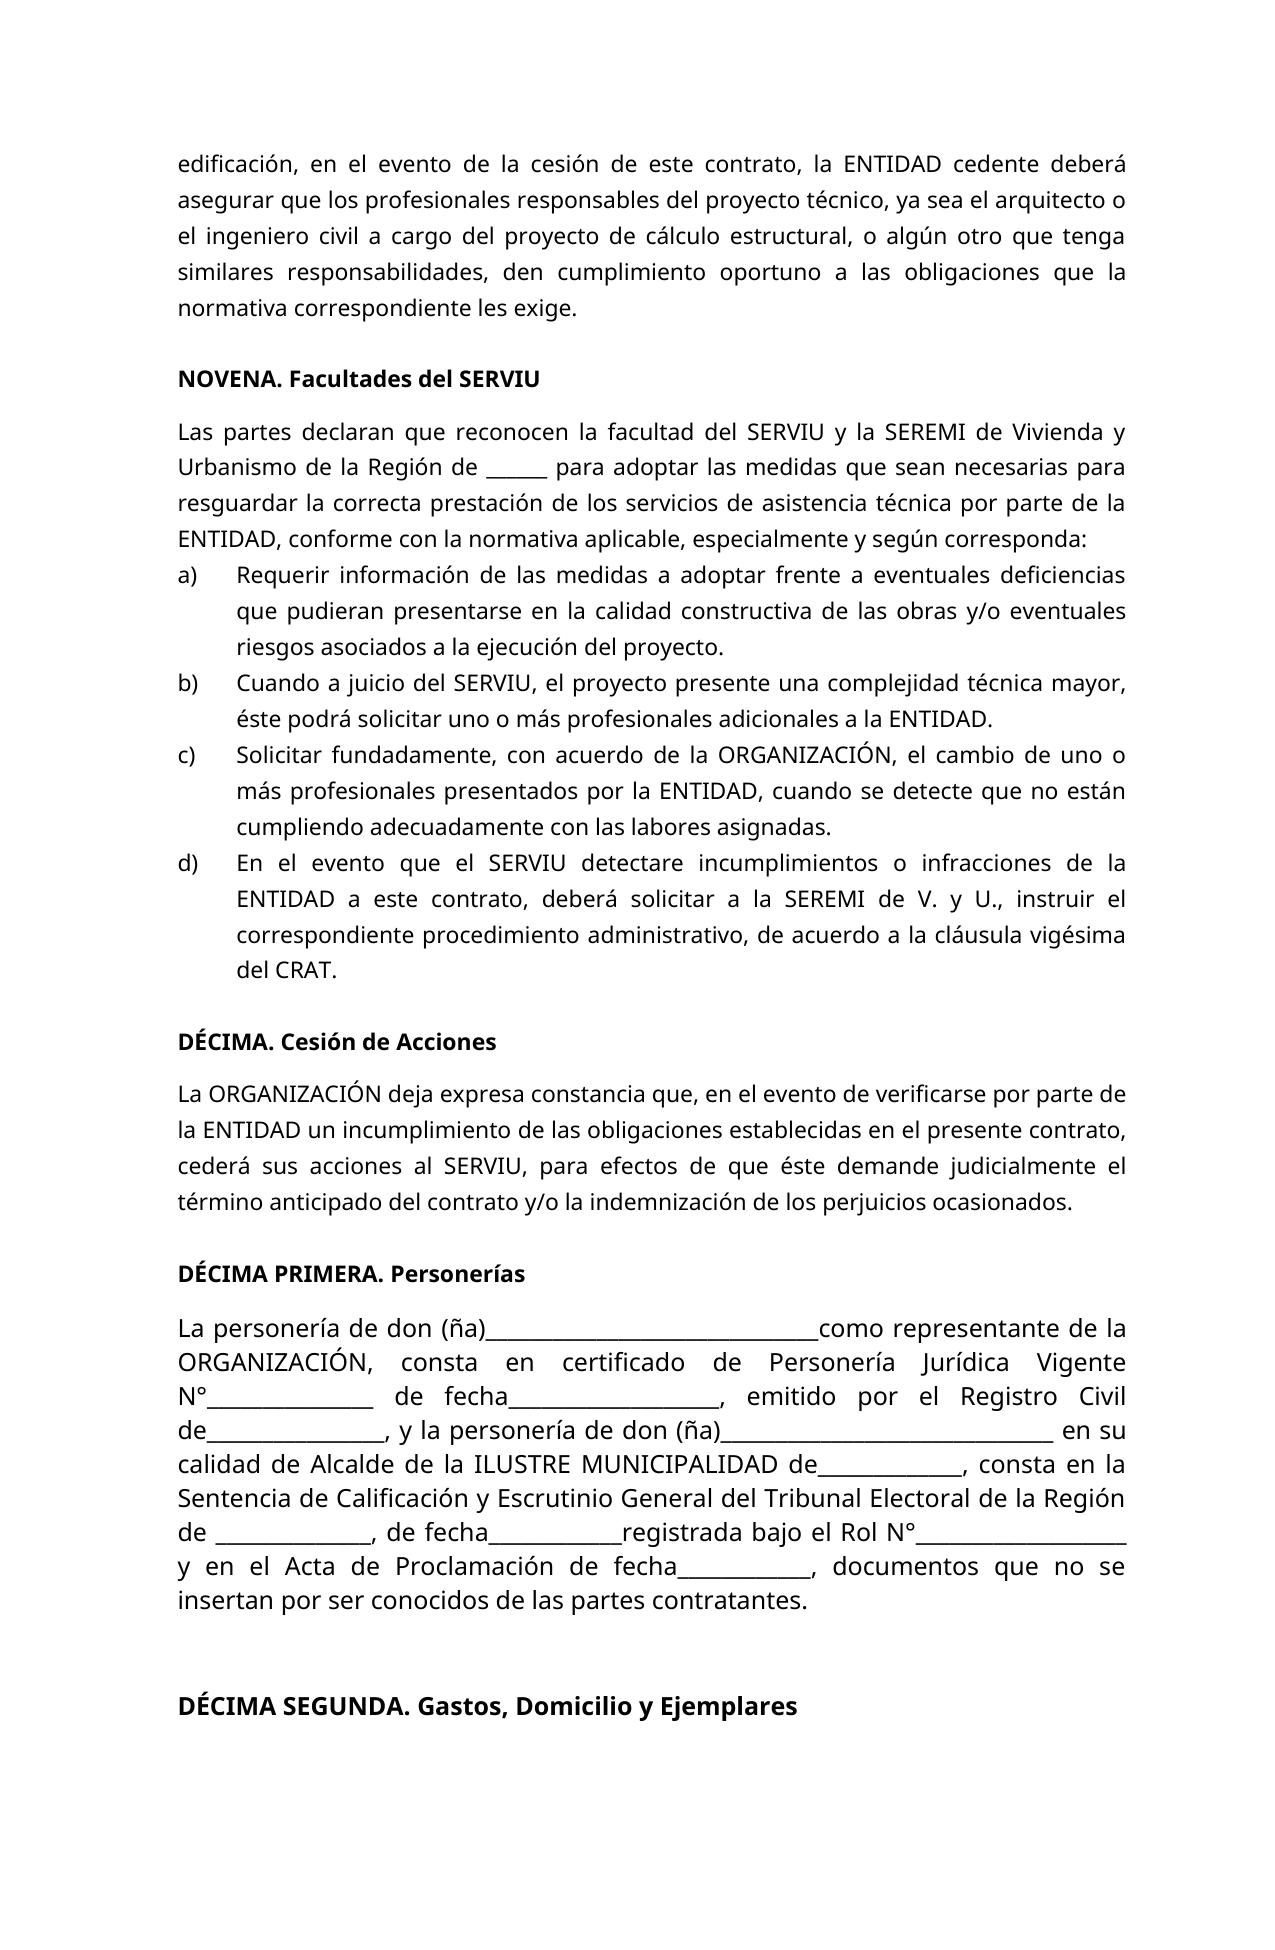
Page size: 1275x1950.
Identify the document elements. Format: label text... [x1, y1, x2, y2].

text a) Requerir información de las medidas a adoptar frente a eventuales deficiencias que pudieran presentarse en la calidad constructiva de las obras y/o eventuales riesgos asociados a la ejecución del proyecto. [177, 559, 1127, 662]
text NOVENA. Facultades del SERVIU [177, 363, 1127, 394]
text d) En el evento que el SERVIU detectare incumplimientos o infracciones de la ENTIDAD a este contrato, deberá solicitar a la SEREMI de V. y U., instruir el correspondiente procedimiento administrativo, de acuerdo a la cláusula vigésima del CRAT. [177, 847, 1127, 986]
text DÉCIMA PRIMERA. Personerías [177, 1258, 1127, 1289]
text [177, 148, 1127, 323]
text DÉCIMA SEGUNDA. Gastos, Domicilio y Ejemplares [177, 1689, 1127, 1723]
text La personería de don (ña)______________________________como representante de la ORGANIZACIÓN, consta en certificado de Personería Jurídica Vigente N°_______________ de fecha___________________, emitido por el Registro Civil de________________, y la personería de don (ña)______________________________ en su calidad de Alcalde de la ILUSTRE MUNICIPALIDAD de_____________, consta en la Sentencia de Calificación y Escrutinio General del Tribunal Electoral de la Región de ______________, de fecha____________registrada bajo el Rol N°___________________ y en el Acta de Proclamación de fecha____________, documentos que no se insertan por ser conocidos de las partes contratantes. [177, 1310, 1127, 1617]
text La ORGANIZACIÓN deja expresa constancia que, en el evento de verificarse por parte de la ENTIDAD un incumplimiento de las obligaciones establecidas en el presente contrato, cederá sus acciones al SERVIU, para efectos de que éste demande judicialmente el término anticipado del contrato y/o la indemnización de los perjuicios ocasionados. [177, 1078, 1127, 1217]
text b) Cuando a juicio del SERVIU, el proyecto presente una complejidad técnica mayor, éste podrá solicitar uno o más profesionales adicionales a la ENTIDAD. [177, 667, 1127, 734]
text Las partes declaran que reconocen la facultad del SERVIU y la SEREMI de Vivienda y Urbanismo de la Región de ______ para adoptar las medidas que sean necesarias para resguardar la correcta prestación de los servicios de asistencia técnica por parte de la ENTIDAD, conforme con la normativa aplicable, especialmente y según corresponda: [177, 415, 1127, 554]
text c) Solicitar fundadamente, con acuerdo de la ORGANIZACIÓN, el cambio de uno o más profesionales presentados por la ENTIDAD, cuando se detecte que no están cumpliendo adecuadamente con las labores asignadas. [177, 739, 1127, 842]
text DÉCIMA. Cesión de Acciones [177, 1026, 1127, 1058]
